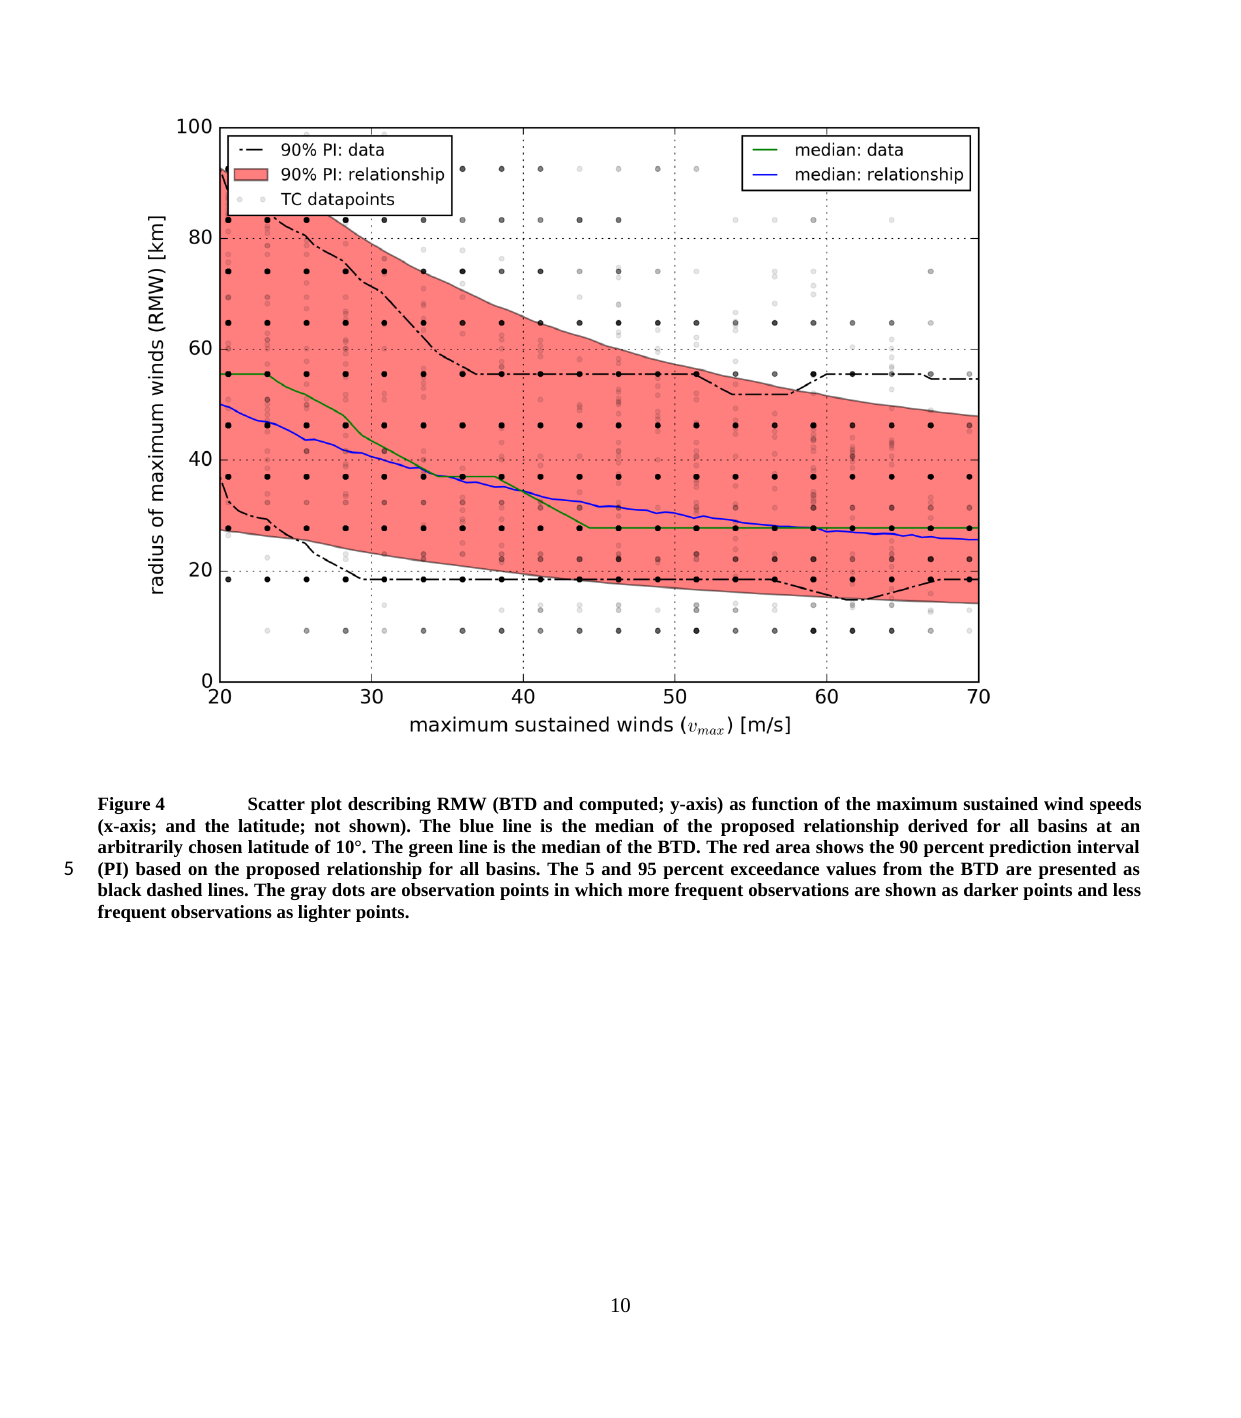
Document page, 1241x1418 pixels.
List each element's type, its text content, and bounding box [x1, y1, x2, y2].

picture [97, 59, 1075, 751]
